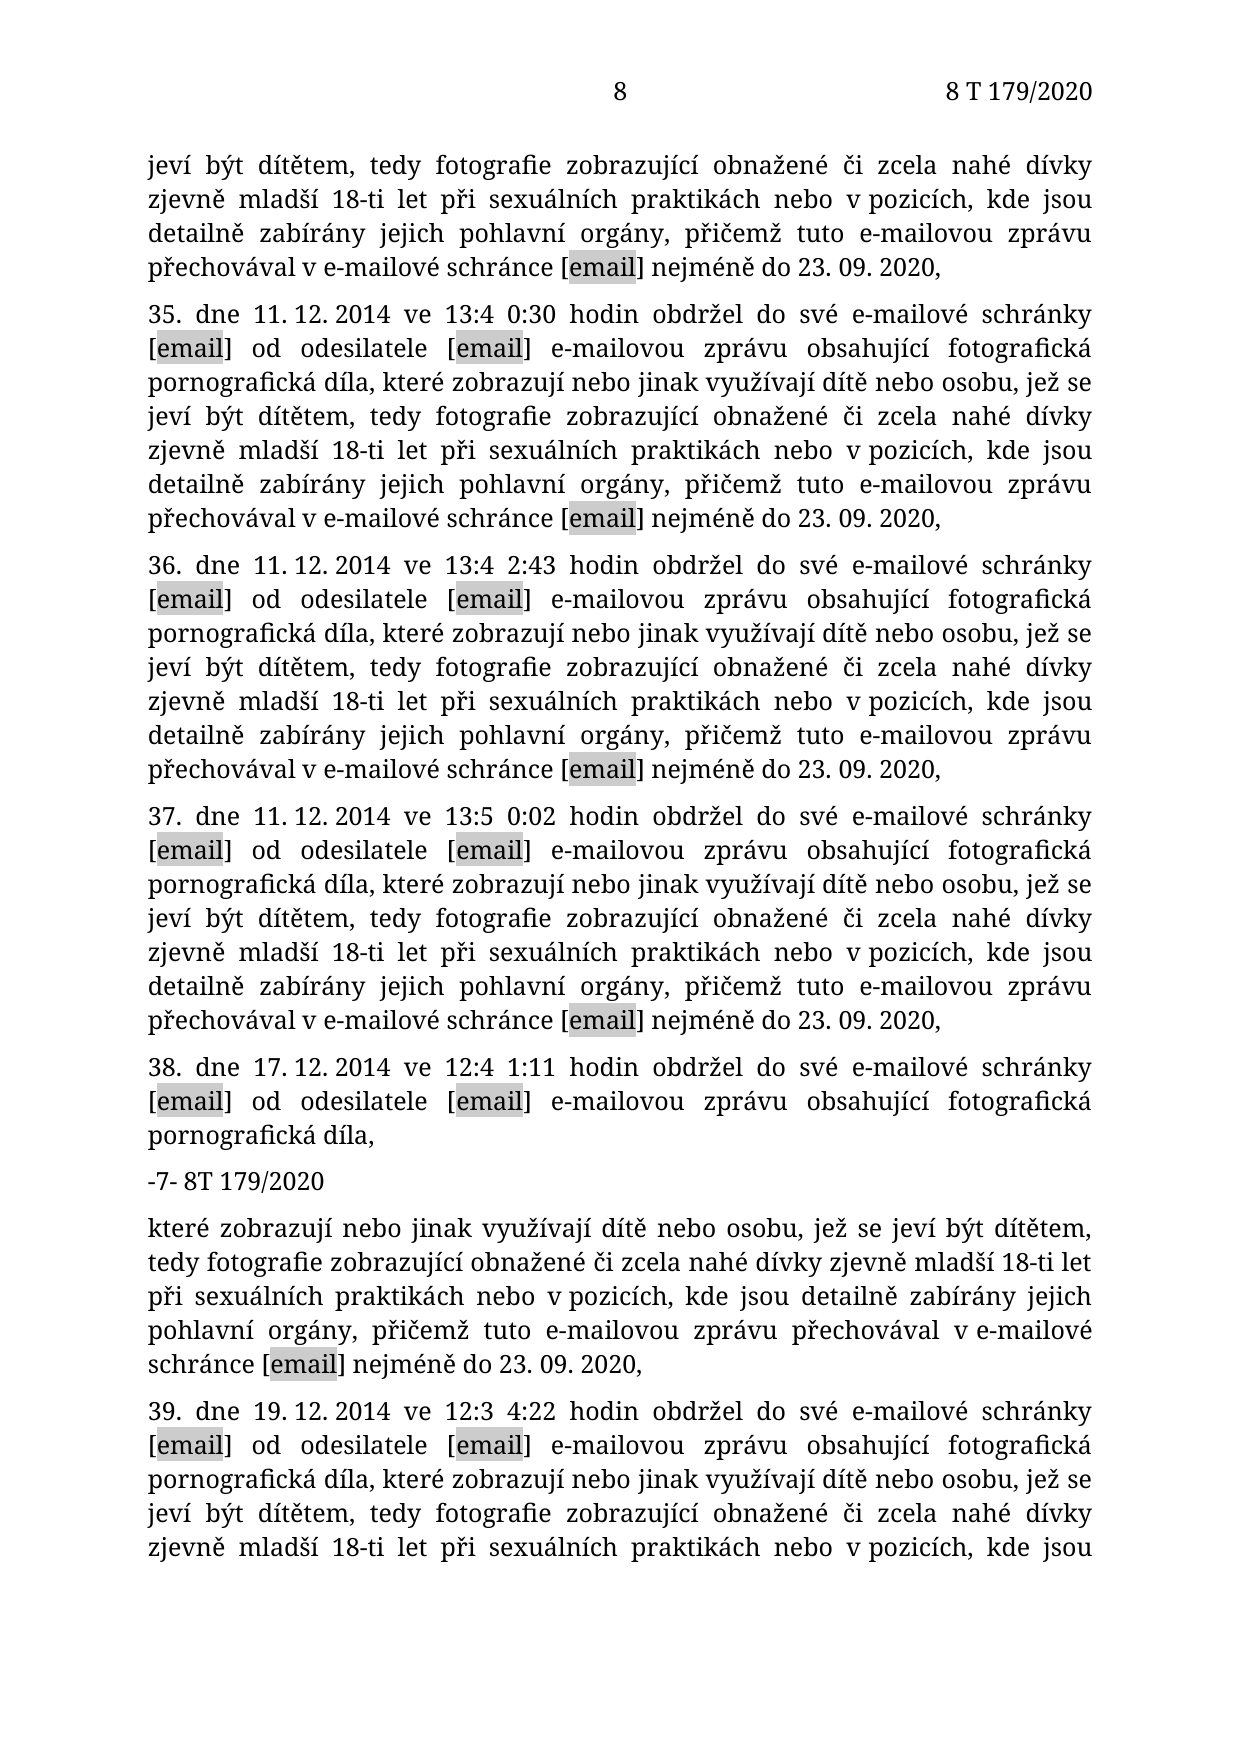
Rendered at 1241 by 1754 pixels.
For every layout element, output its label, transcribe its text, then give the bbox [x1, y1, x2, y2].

text 38. dne 17. 12. 2014 ve 12:4 1:11 hodin obdržel do své e-mailové schránky [email] od odesilatele [email] e-mailovou zprávu obsahující fotografická pornografická díla, [148, 1049, 1093, 1151]
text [148, 1393, 1093, 1563]
text -7- 8T 179/2020 [148, 1164, 1093, 1198]
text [148, 148, 1093, 284]
text které zobrazují nebo jinak využívají dítě nebo osobu, jež se jeví být dítětem, tedy fotografie zobrazující obnažené či zcela nahé dívky zjevně mladší 18-ti let při sexuálních praktikách nebo v pozicích, kde jsou detailně zabírány jejich pohlavní orgány, přičemž tuto e-mailovou zprávu přechovával v e-mailové schránce [email] nejméně do 23. 09. 2020, [148, 1210, 1093, 1381]
text 36. dne 11. 12. 2014 ve 13:4 2:43 hodin obdržel do své e-mailové schránky [email] od odesilatele [email] e-mailovou zprávu obsahující fotografická pornografická díla, které zobrazují nebo jinak využívají dítě nebo osobu, jež se jeví být dítětem, tedy fotografie zobrazující obnažené či zcela nahé dívky zjevně mladší 18-ti let při sexuálních praktikách nebo v pozicích, kde jsou detailně zabírány jejich pohlavní orgány, přičemž tuto e-mailovou zprávu přechovával v e-mailové schránce [email] nejméně do 23. 09. 2020, [148, 547, 1093, 786]
text 35. dne 11. 12. 2014 ve 13:4 0:30 hodin obdržel do své e-mailové schránky [email] od odesilatele [email] e-mailovou zprávu obsahující fotografická pornografická díla, které zobrazují nebo jinak využívají dítě nebo osobu, jež se jeví být dítětem, tedy fotografie zobrazující obnažené či zcela nahé dívky zjevně mladší 18-ti let při sexuálních praktikách nebo v pozicích, kde jsou detailně zabírány jejich pohlavní orgány, přičemž tuto e-mailovou zprávu přechovával v e-mailové schránce [email] nejméně do 23. 09. 2020, [148, 296, 1093, 535]
text 37. dne 11. 12. 2014 ve 13:5 0:02 hodin obdržel do své e-mailové schránky [email] od odesilatele [email] e-mailovou zprávu obsahující fotografická pornografická díla, které zobrazují nebo jinak využívají dítě nebo osobu, jež se jeví být dítětem, tedy fotografie zobrazující obnažené či zcela nahé dívky zjevně mladší 18-ti let při sexuálních praktikách nebo v pozicích, kde jsou detailně zabírány jejich pohlavní orgány, přičemž tuto e-mailovou zprávu přechovával v e-mailové schránce [email] nejméně do 23. 09. 2020, [148, 798, 1093, 1037]
